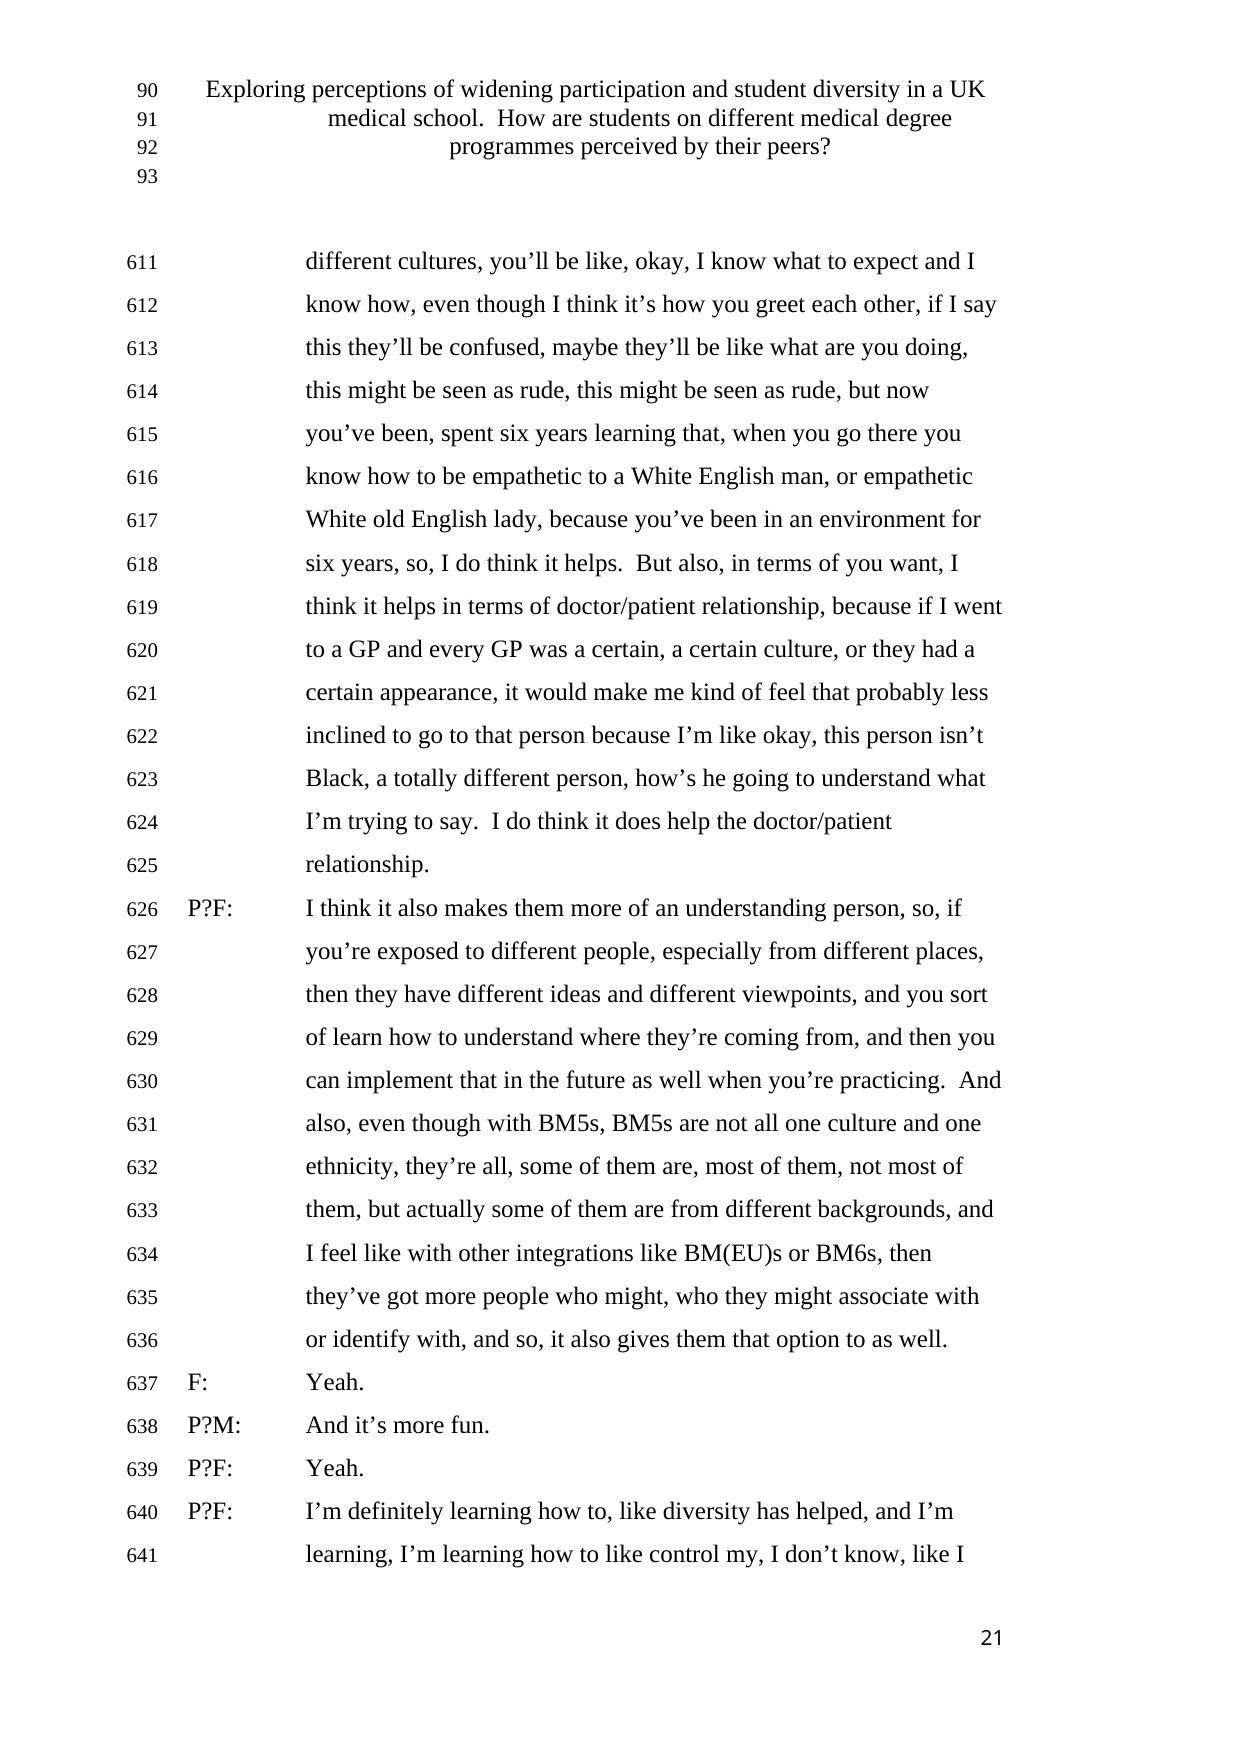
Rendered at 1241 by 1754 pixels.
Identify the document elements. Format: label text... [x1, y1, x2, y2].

text P?F: I think it also makes them more of an understanding person, so, if you’re exposed to different people, especially from different places, then they have different ideas and different viewpoints, and you sort of learn how to understand where they’re coming from, and then you can implement that in the future as well when you’re practicing. And also, even though with BM5s, BM5s are not all one culture and one ethnicity, they’re all, some of them are, most of them, not most of them, but actually some of them are from different backgrounds, and I feel like with other integrations like BM(EU)s or BM6s, then they’ve got more people who might, who they might associate with or identify with, and so, it also gives them that option to as well. [187, 893, 1004, 1353]
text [187, 1496, 1004, 1568]
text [187, 246, 1004, 878]
text F: Yeah. [187, 1367, 1004, 1396]
text P?M: And it’s more fun. [187, 1410, 1004, 1439]
text P?F: Yeah. [187, 1453, 1004, 1482]
